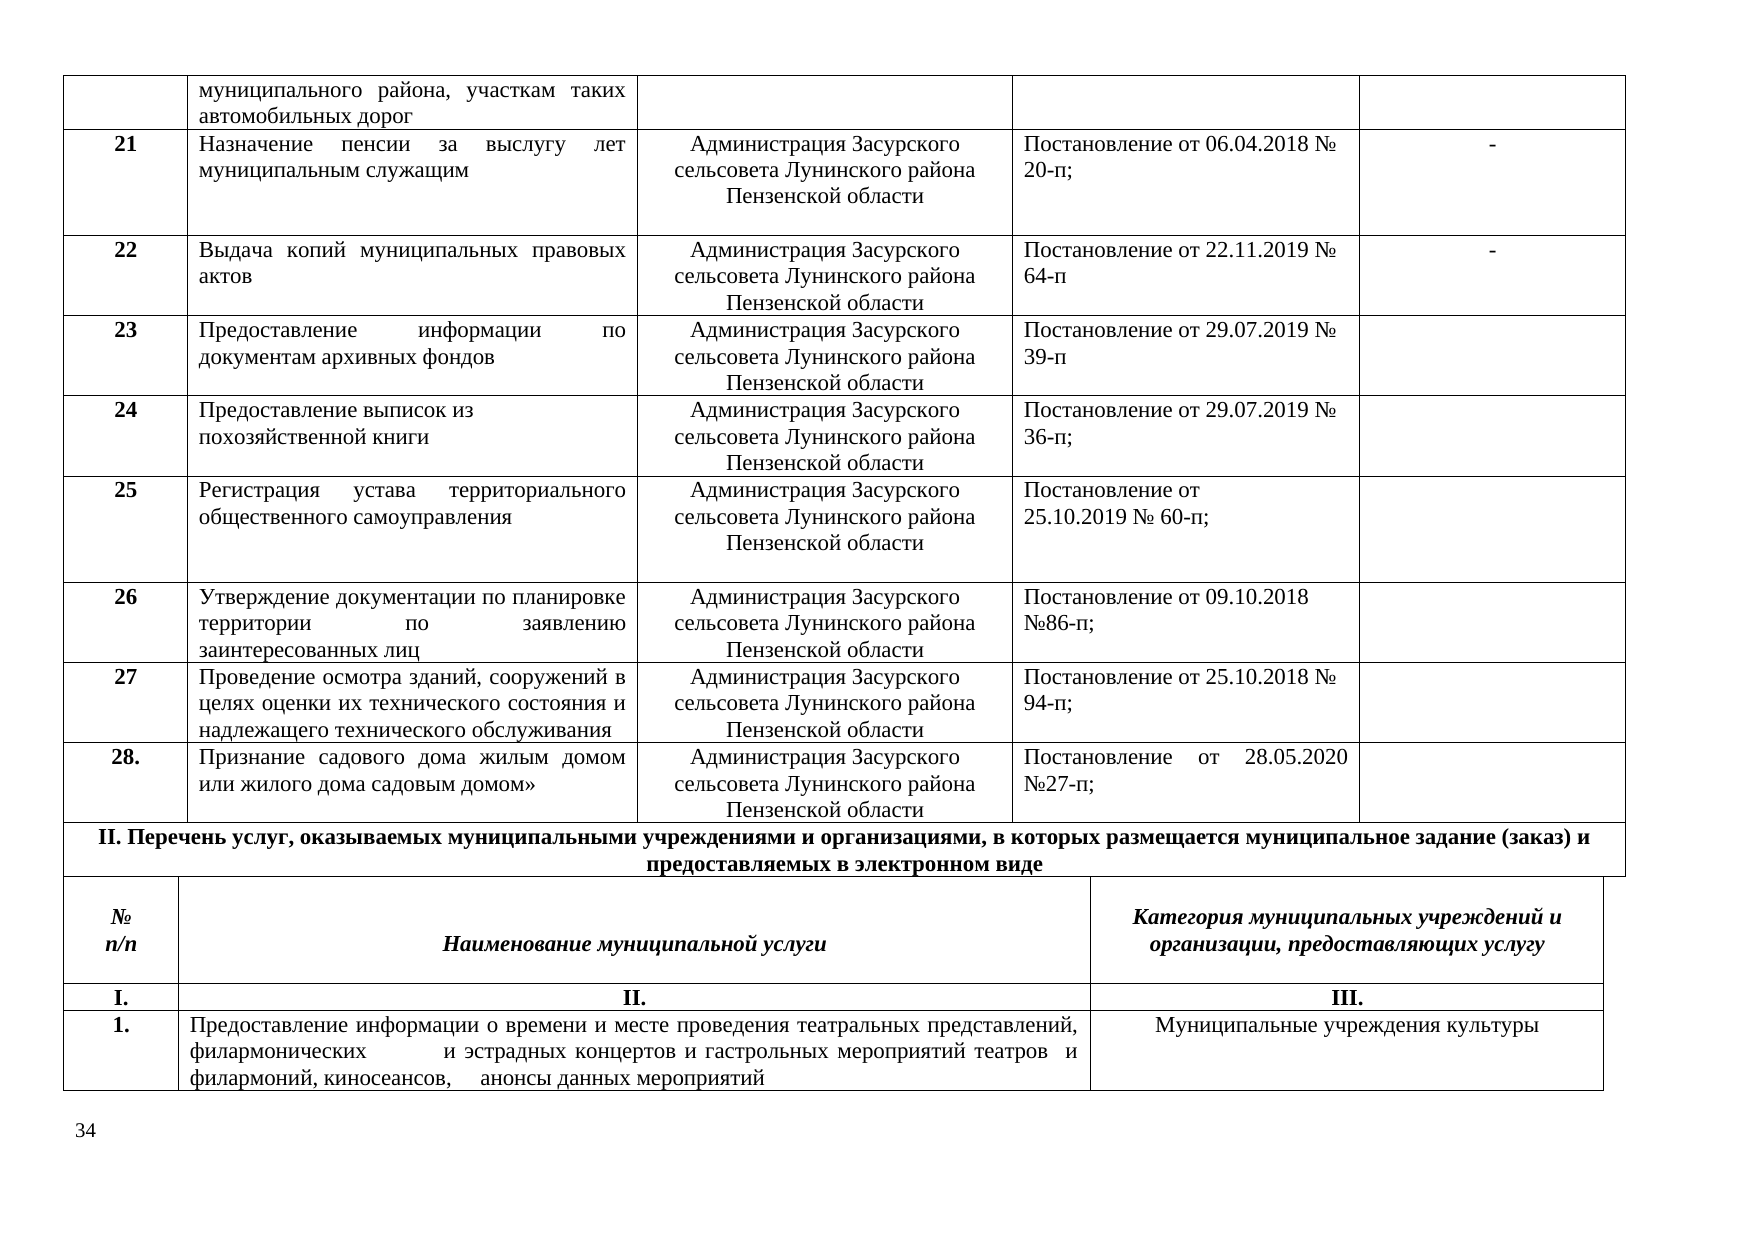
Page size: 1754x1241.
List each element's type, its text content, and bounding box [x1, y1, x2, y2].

table_cell Предоставление информации по документам архивных фондов [188, 316, 637, 395]
table_cell Выдача копий муниципальных правовых актов [188, 236, 637, 315]
table_cell 22 [64, 236, 187, 315]
table_cell 20 [64, 76, 187, 129]
table_cell 23 [64, 316, 187, 395]
table_cell Наименование муниципальной услуги [179, 877, 1090, 982]
table_cell Администрация Засурского сельсовета Лунинского района Пензенской области [638, 743, 1012, 822]
table_cell Постановление от 09.10.2018 №86-п; [1013, 583, 1359, 662]
table_cell - [1360, 236, 1625, 315]
table_cell № п/п [64, 877, 178, 982]
table_cell [1360, 477, 1625, 582]
table_cell Предоставление выписок из похозяйственной книги [188, 396, 637, 476]
table_cell Администрация Засурского сельсовета Лунинского района Пензенской области [638, 583, 1012, 662]
table_cell Постановление от 28.05.2020 №27-п; [1013, 743, 1359, 822]
table_cell Постановление от 25.10.2018 № 94-п; [1013, 663, 1359, 742]
table_cell Постановление от 22.11.2019 № 64-п [1013, 236, 1359, 315]
table_cell Администрация Засурского сельсовета Лунинского района Пензенской области [638, 236, 1012, 315]
table_cell 21 [64, 130, 187, 235]
table_cell [1360, 76, 1625, 129]
table_cell 28. [64, 743, 187, 822]
table_cell Проведение осмотра зданий, сооружений в целях оценки их технического состояния и надлежащего технического обслуживания [188, 663, 637, 742]
table_cell Администрация Засурского сельсовета Лунинского района Пензенской области [638, 316, 1012, 395]
table_cell 27 [64, 663, 187, 742]
table_cell 25 [64, 477, 187, 582]
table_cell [1013, 76, 1359, 129]
table_cell Категория муниципальных учреждений и организации, предоставляющих услугу [1091, 877, 1603, 982]
table_cell Постановление от 25.10.2019 № 60-п; [1013, 477, 1359, 582]
table_cell I. [64, 984, 178, 1010]
table_cell [1360, 316, 1625, 395]
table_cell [1091, 1011, 1603, 1090]
table_cell [1360, 396, 1625, 476]
table_cell - [1360, 130, 1625, 235]
table_cell Назначение пенсии за выслугу лет муниципальным служащим [188, 130, 637, 235]
table_cell [1360, 663, 1625, 742]
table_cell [638, 76, 1012, 129]
table_cell Администрация Засурского сельсовета Лунинского района Пензенской области [638, 130, 1012, 235]
table_cell Постановление от 29.07.2019 № 39-п [1013, 316, 1359, 395]
table_cell [1360, 583, 1625, 662]
table_cell III. [1091, 984, 1603, 1010]
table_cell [188, 76, 637, 129]
table_cell 24 [64, 396, 187, 476]
table_cell Администрация Засурского сельсовета Лунинского района Пензенской области [638, 477, 1012, 582]
table_cell Утверждение документации по планировке территории по заявлению заинтересованных лиц [188, 583, 637, 662]
table_cell Постановление от 29.07.2019 № 36-п; [1013, 396, 1359, 476]
table_cell Признание садового дома жилым домом или жилого дома садовым домом» [188, 743, 637, 822]
table_cell II. [179, 984, 1090, 1010]
table_cell 26 [64, 583, 187, 662]
table_cell 1. [64, 1011, 178, 1090]
table_cell Предоставление информации о времени и месте проведения театральных представлений, филармонических и эстрадных концертов и гастрольных мероприятий театров и филармоний, киносеансов, анонсы данных мероприятий [179, 1011, 1090, 1090]
table_cell [1360, 743, 1625, 822]
table_cell Регистрация устава территориального общественного самоуправления [188, 477, 637, 582]
table_cell Постановление от 06.04.2018 № 20-п; [1013, 130, 1359, 235]
table_cell Администрация Засурского сельсовета Лунинского района Пензенской области [638, 663, 1012, 742]
table_cell II. Перечень услуг, оказываемых муниципальными учреждениями и организациями, в которых размещается муниципальное задание (заказ) и предоставляемых в электронном виде [64, 823, 1625, 876]
table_cell Администрация Засурского сельсовета Лунинского района Пензенской области [638, 396, 1012, 476]
